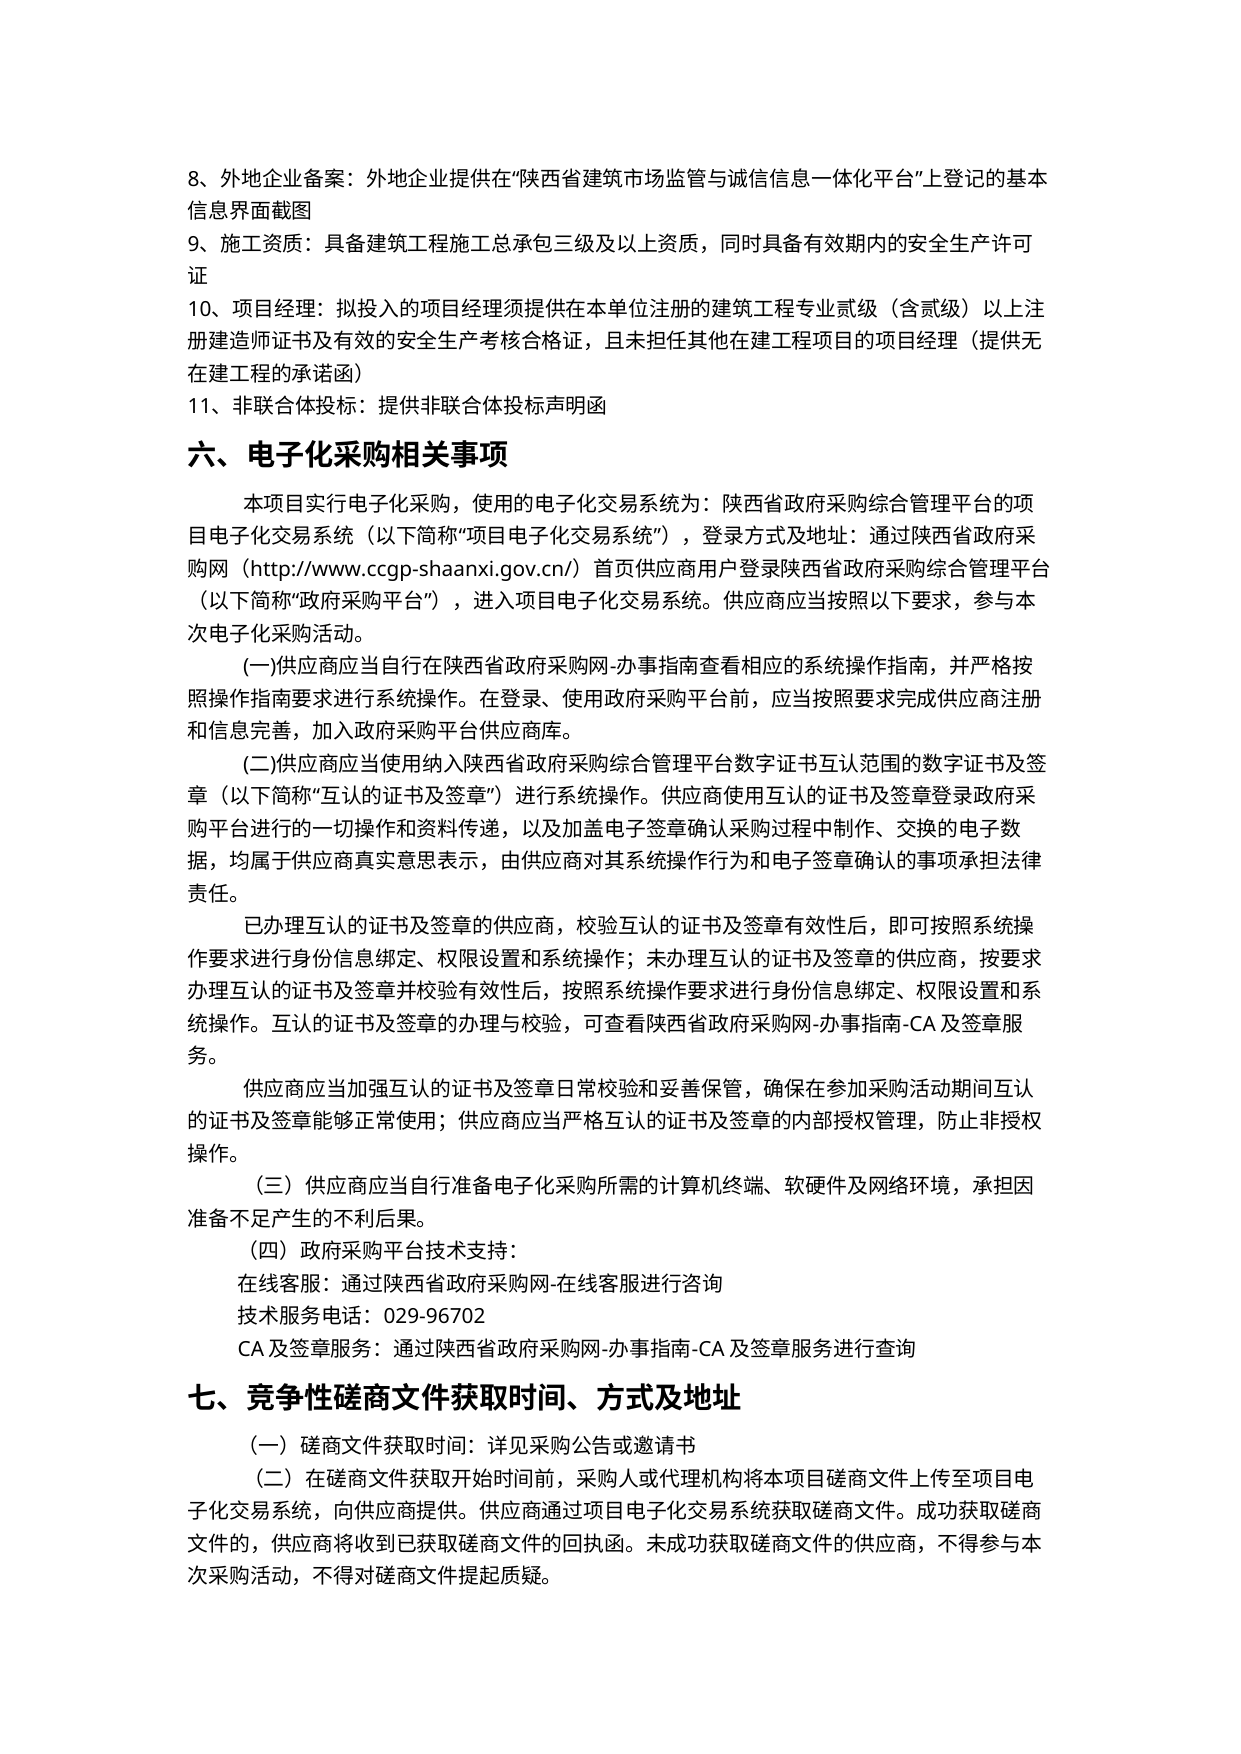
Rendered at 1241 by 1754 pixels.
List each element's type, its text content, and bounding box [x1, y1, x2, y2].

text （三）供应商应当自行准备电子化采购所需的计算机终端、软硬件及网络环境，承担因准备不足产生的不利后果。 [187, 1169, 1053, 1234]
text 七、竞争性磋商文件获取时间、方式及地址 [187, 1364, 1053, 1429]
text 9、施工资质：具备建筑工程施工总承包三级及以上资质，同时具备有效期内的安全生产许可证 [187, 227, 1053, 292]
text 六、电子化采购相关事项 [187, 422, 1053, 487]
text 在线客服：通过陕西省政府采购网-在线客服进行咨询 [187, 1267, 1053, 1299]
text 11、非联合体投标：提供非联合体投标声明函 [187, 389, 1053, 422]
text （一）磋商文件获取时间：详见采购公告或邀请书 [187, 1429, 1053, 1462]
text (一)供应商应当自行在陕西省政府采购网-办事指南查看相应的系统操作指南，并严格按照操作指南要求进行系统操作。在登录、使用政府采购平台前，应当按照要求完成供应商注册和信息完善，加入政府采购平台供应商库。 [187, 649, 1053, 747]
text 已办理互认的证书及签章的供应商，校验互认的证书及签章有效性后，即可按照系统操作要求进行身份信息绑定、权限设置和系统操作；未办理互认的证书及签章的供应商，按要求办理互认的证书及签章并校验有效性后，按照系统操作要求进行身份信息绑定、权限设置和系统操作。互认的证书及签章的办理与校验，可查看陕西省政府采购网-办事指南-CA及签章服务。 [187, 909, 1053, 1072]
text 10、项目经理：拟投入的项目经理须提供在本单位注册的建筑工程专业贰级（含贰级）以上注册建造师证书及有效的安全生产考核合格证，且未担任其他在建工程项目的项目经理（提供无在建工程的承诺函） [187, 292, 1053, 389]
text CA及签章服务：通过陕西省政府采购网-办事指南-CA及签章服务进行查询 [187, 1332, 1053, 1364]
text （四）政府采购平台技术支持： [187, 1234, 1053, 1267]
text 技术服务电话：029-96702 [187, 1299, 1053, 1332]
text 8、外地企业备案：外地企业提供在“陕西省建筑市场监管与诚信信息一体化平台”上登记的基本信息界面截图 [187, 162, 1053, 227]
text （二）在磋商文件获取开始时间前，采购人或代理机构将本项目磋商文件上传至项目电子化交易系统，向供应商提供。供应商通过项目电子化交易系统获取磋商文件。成功获取磋商文件的，供应商将收到已获取磋商文件的回执函。未成功获取磋商文件的供应商，不得参与本次采购活动，不得对磋商文件提起质疑。 [187, 1462, 1053, 1592]
text 供应商应当加强互认的证书及签章日常校验和妥善保管，确保在参加采购活动期间互认的证书及签章能够正常使用；供应商应当严格互认的证书及签章的内部授权管理，防止非授权操作。 [187, 1072, 1053, 1169]
text (二)供应商应当使用纳入陕西省政府采购综合管理平台数字证书互认范围的数字证书及签章（以下简称“互认的证书及签章”）进行系统操作。供应商使用互认的证书及签章登录政府采购平台进行的一切操作和资料传递，以及加盖电子签章确认采购过程中制作、交换的电子数据，均属于供应商真实意思表示，由供应商对其系统操作行为和电子签章确认的事项承担法律责任。 [187, 747, 1053, 909]
text 本项目实行电子化采购，使用的电子化交易系统为：陕西省政府采购综合管理平台的项目电子化交易系统（以下简称“项目电子化交易系统”），登录方式及地址：通过陕西省政府采购网（http://www.ccgp-shaanxi.gov.cn/）首页供应商用户登录陕西省政府采购综合管理平台（以下简称“政府采购平台”），进入项目电子化交易系统。供应商应当按照以下要求，参与本次电子化采购活动。 [187, 487, 1053, 649]
